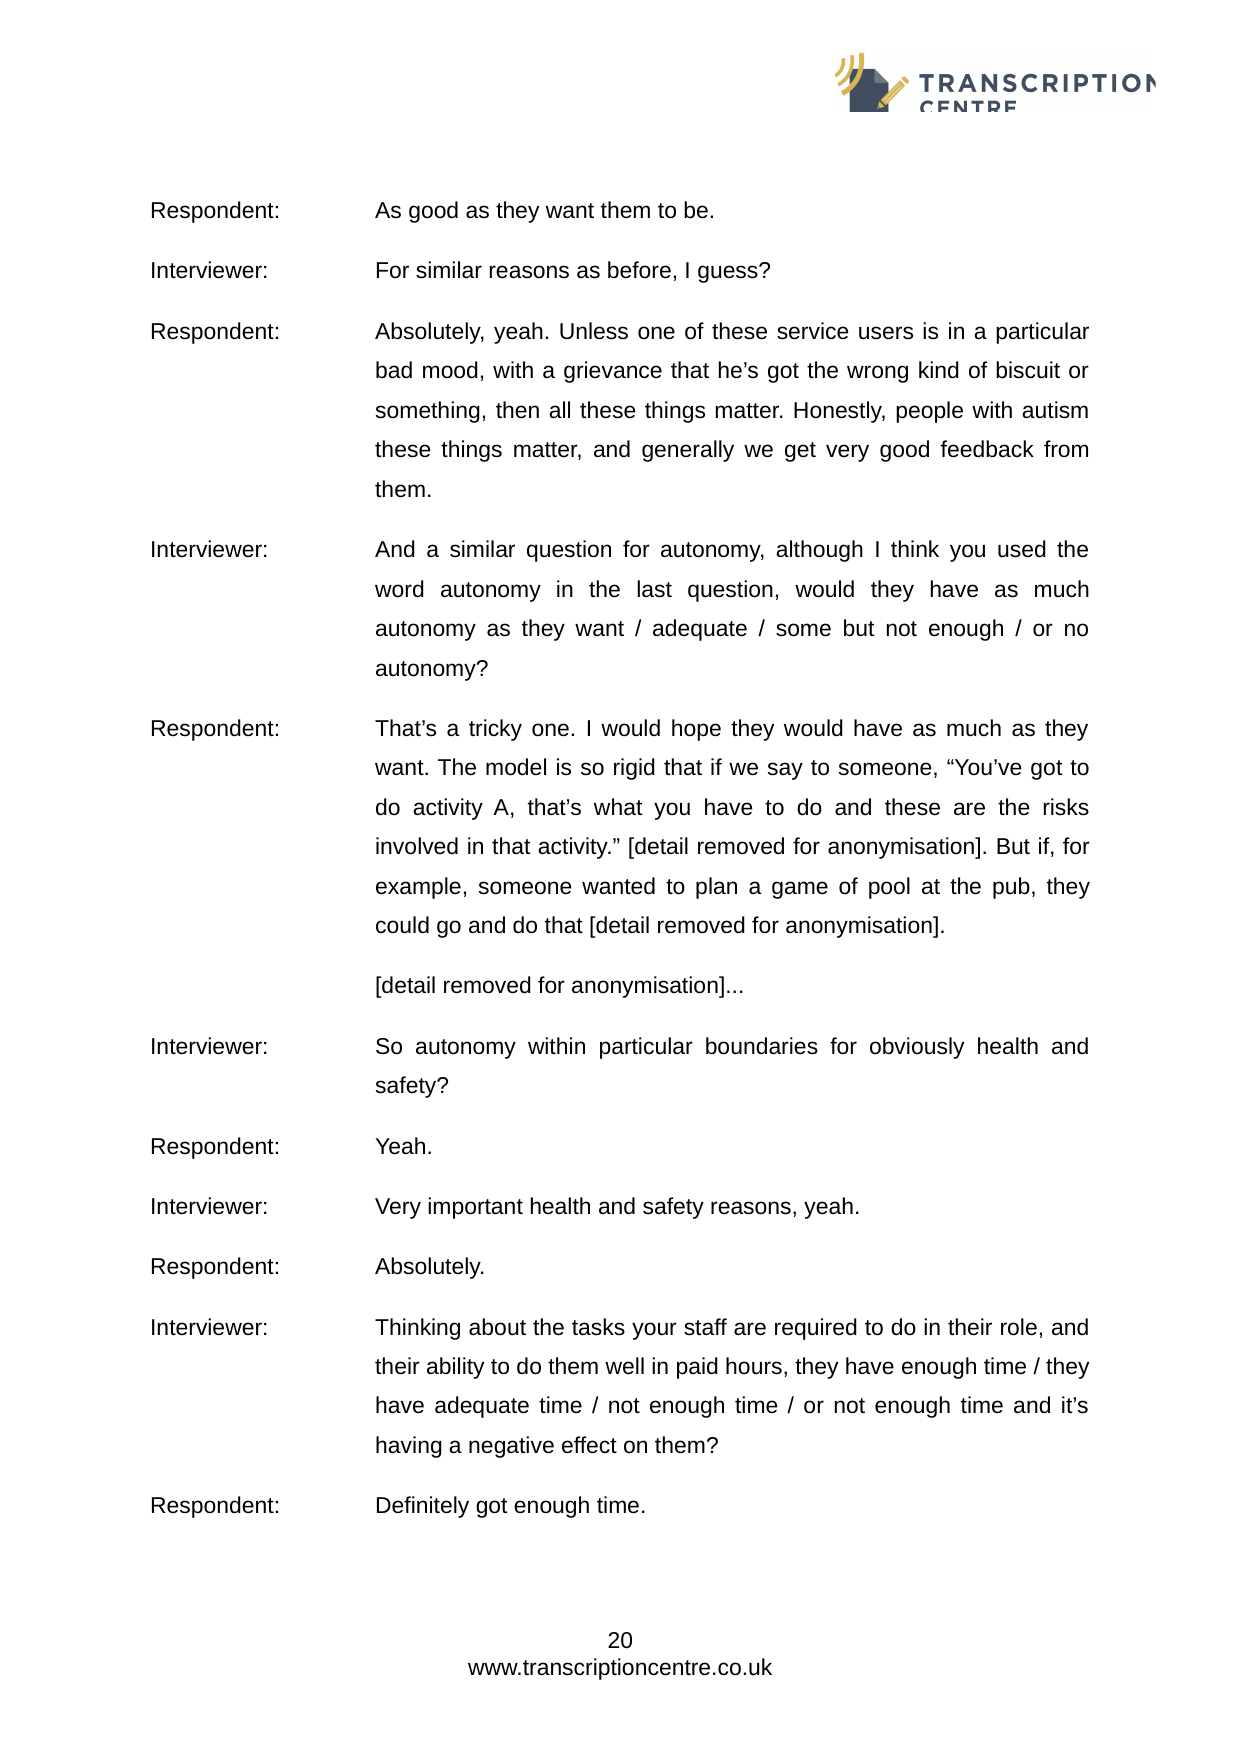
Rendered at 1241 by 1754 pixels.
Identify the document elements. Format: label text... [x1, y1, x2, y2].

text Respondent: Absolutely, yeah. Unless one of these service users is in a particular bad mood, with a grievance that he’s got the wrong kind of biscuit or something, then all these things matter. Honestly, people with autism these things matter, and generally we get very good feedback from them. [150, 318, 1090, 502]
text Interviewer: So autonomy within particular boundaries for obviously health and safety? [150, 1033, 1090, 1099]
text Respondent: Absolutely. [150, 1253, 1090, 1279]
text Interviewer: Very important health and safety reasons, yeah. [150, 1193, 1090, 1219]
text [detail removed for anonymisation]... [375, 972, 1090, 999]
text Respondent: Definitely got enough time. [150, 1492, 1090, 1519]
text Respondent: As good as they want them to be. [150, 197, 1090, 223]
text Interviewer: Thinking about the tasks your staff are required to do in their role, and their ability to do them well in paid hours, they have enough time / they have adequate time / not enough time / or not enough time and it’s having a negative effect on them? [150, 1313, 1090, 1458]
text Respondent: That’s a tricky one. I would hope they would have as much as they want. The model is so rigid that if we say to someone, “You’ve got to do activity A, that’s what you have to do and these are the risks involved in that activity.” [detail removed for anonymisation]. But if, for example, someone wanted to plan a game of pool at the pub, they could go and do that [detail removed for anonymisation]. [150, 715, 1090, 938]
picture [834, 52, 1156, 112]
text Interviewer: For similar reasons as before, I guess? [150, 257, 1090, 284]
text Respondent: Yeah. [150, 1133, 1090, 1159]
text Interviewer: And a similar question for autonomy, although I think you used the word autonomy in the last question, would they have as much autonomy as they want / adequate / some but not enough / or no autonomy? [150, 536, 1090, 681]
